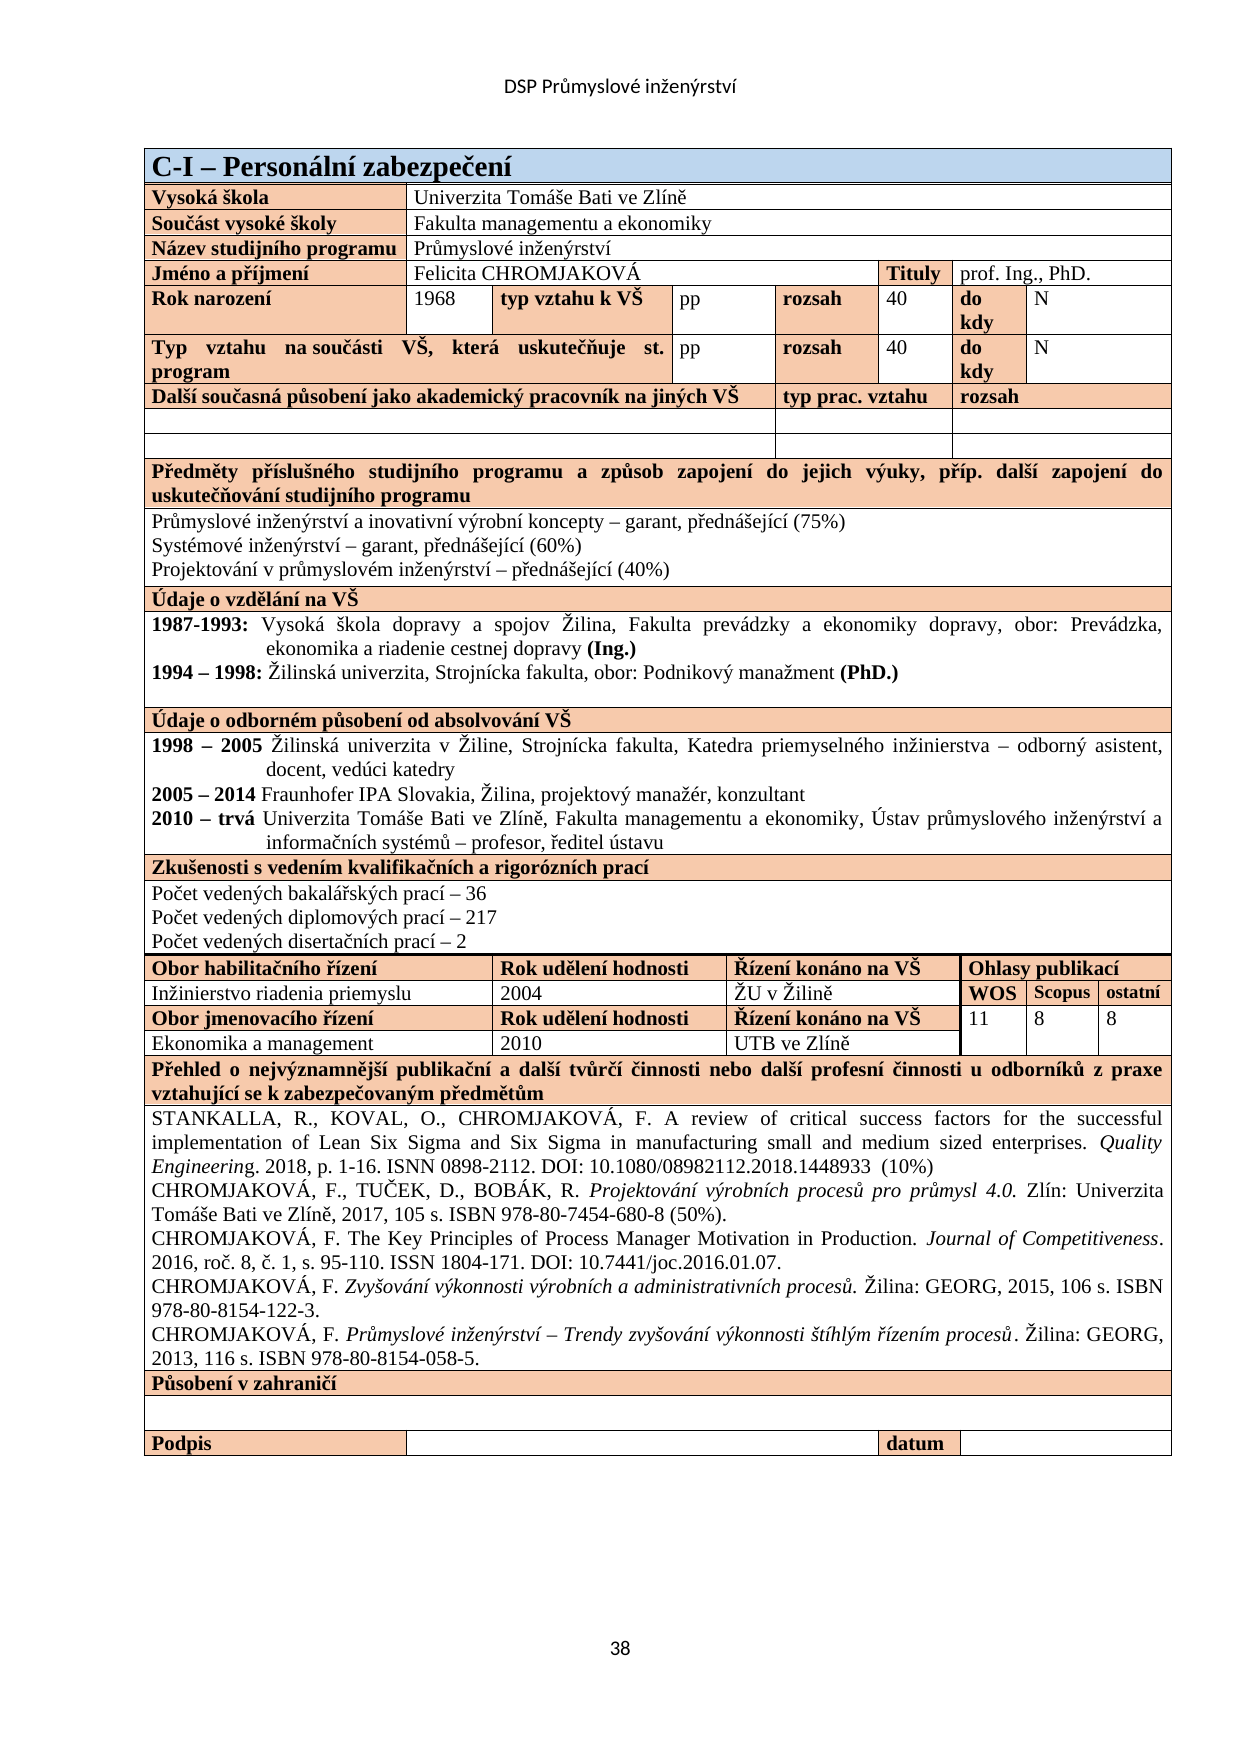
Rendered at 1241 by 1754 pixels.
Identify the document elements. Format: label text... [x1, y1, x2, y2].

table_cell [961, 1431, 1171, 1455]
table_cell pp [673, 335, 775, 383]
table_cell Název studijního programu [145, 236, 406, 259]
table_cell typ prac. vztahu [776, 384, 952, 408]
table_cell Rok narození [145, 286, 406, 334]
table_cell Průmyslové inženýrství [407, 236, 1171, 259]
table_cell Počet vedených bakalářských prací – 36 Počet vedených diplomových prací – 217 Počet vedených disertačních prací – 2 [145, 881, 1171, 953]
table_cell Vysoká škola [145, 185, 406, 209]
table_cell 1987-1993: Vysoká škola dopravy a spojov Žilina, Fakulta prevádzky a ekonomiky dopravy, obor: Prevádzka, ekonomika a riadenie cestnej dopravy (Ing.) 1994 – 1998: Žilinská univerzita, Strojnícka fakulta, obor: Podnikový manažment (PhD.) [145, 612, 1171, 707]
table_cell prof. Ing., PhD. [953, 261, 1171, 285]
table_cell Podpis [145, 1431, 406, 1455]
table_cell [776, 409, 952, 433]
table_cell 1998 – 2005 Žilinská univerzita v Žiline, Strojnícka fakulta, Katedra priemyselného inžinierstva – odborný asistent, docent, vedúci katedry 2005 – 2014 Fraunhofer IPA Slovakia, Žilina, projektový manažér, konzultant 2010 – trvá Univerzita Tomáše Bati ve Zlíně, Fakulta managementu a ekonomiky, Ústav průmyslového inženýrství a informačních systémů – profesor, ředitel ústavu [145, 733, 1171, 854]
table_cell 2010 [493, 1031, 726, 1055]
table_cell datum [879, 1431, 960, 1455]
table_cell Údaje o odborném působení od absolvování VŠ [145, 708, 1171, 732]
table_cell 1968 [407, 286, 492, 334]
table_cell rozsah [776, 286, 878, 334]
table_cell Ohlasy publikací [962, 956, 1171, 980]
table_cell Průmyslové inženýrství a inovativní výrobní koncepty – garant, přednášející (75%) Systémové inženýrství – garant, přednášející (60%) Projektování v průmyslovém inženýrství – přednášející (40%) [145, 509, 1171, 586]
table_cell Údaje o vzdělání na VŠ [145, 587, 1171, 611]
table_cell Typ vztahu na součásti VŠ, která uskutečňuje st. program [145, 335, 672, 383]
table_cell Řízení konáno na VŠ [727, 956, 959, 980]
table_cell [953, 434, 1171, 458]
table_cell Součást vysoké školy [145, 210, 406, 234]
table_cell 40 [879, 335, 952, 383]
table_cell ostatní [1099, 981, 1171, 1005]
table_cell [145, 434, 775, 458]
table_cell rozsah [776, 335, 878, 383]
table_cell 40 [879, 286, 952, 334]
table_cell typ vztahu k VŠ [493, 286, 672, 334]
table_cell ŽU v Žilině [727, 981, 959, 1005]
table_cell Řízení konáno na VŠ [727, 1006, 959, 1030]
table_cell Univerzita Tomáše Bati ve Zlíně [407, 185, 1171, 209]
table_cell N [1027, 335, 1171, 383]
table_cell Scopus [1027, 981, 1098, 1005]
table_cell STANKALLA, R., KOVAL, O., CHROMJAKOVÁ, F. A review of critical success factors for the successful implementation of Lean Six Sigma and Six Sigma in manufacturing small and medium sized enterprises. Quality Engineering. 2018, p. 1-16. ISNN 0898-2112. DOI: 10.1080/08982112.2018.1448933 (10%) CHROMJAKOVÁ, F., TUČEK, D., BOBÁK, R. Projektování výrobních procesů pro průmysl 4.0. Zlín: Univerzita Tomáše Bati ve Zlíně, 2017, 105 s. ISBN 978-80-7454-680-8 (50%). CHROMJAKOVÁ, F. The Key Principles of Process Manager Motivation in Production. Journal of Competitiveness. 2016, roč. 8, č. 1, s. 95-110. ISSN 1804-171. DOI: 10.7441/joc.2016.01.07. CHROMJAKOVÁ, F. Zvyšování výkonnosti výrobních a administrativních procesů. Žilina: GEORG, 2015, 106 s. ISBN 978-80-8154-122-3. CHROMJAKOVÁ, F. Průmyslové inženýrství – Trendy zvyšování výkonnosti štíhlým řízením procesů. Žilina: GEORG, 2013, 116 s. ISBN 978-80-8154-058-5. [145, 1106, 1171, 1370]
table_cell [145, 409, 775, 433]
table_cell 8 [1027, 1006, 1098, 1055]
table_cell [776, 434, 952, 458]
table_cell 2004 [493, 981, 726, 1005]
table_cell Rok udělení hodnosti [493, 1006, 726, 1030]
table_cell Předměty příslušného studijního programu a způsob zapojení do jejich výuky, příp. další zapojení do uskutečňování studijního programu [145, 459, 1171, 507]
table_cell Přehled o nejvýznamnější publikační a další tvůrčí činnosti nebo další profesní činnosti u odborníků z praxe vztahující se k zabezpečovaným předmětům [145, 1056, 1171, 1104]
table_cell WOS [962, 981, 1026, 1005]
table_cell 8 [1099, 1006, 1171, 1055]
table_cell do kdy [953, 286, 1026, 334]
table_cell rozsah [953, 384, 1171, 408]
table_cell UTB ve Zlíně [727, 1031, 959, 1055]
table_header C-I – Personální zabezpečení [145, 149, 1171, 182]
table_cell [407, 1431, 878, 1455]
table_cell Obor jmenovacího řízení [145, 1006, 492, 1030]
table_cell Ekonomika a management [145, 1031, 492, 1055]
table_cell Obor habilitačního řízení [145, 956, 492, 980]
table_cell Tituly [879, 261, 952, 285]
table_cell N [1027, 286, 1171, 334]
table_cell Další současná působení jako akademický pracovník na jiných VŠ [145, 384, 775, 408]
table_cell [953, 409, 1171, 433]
table_cell [145, 1396, 1171, 1429]
table_cell do kdy [953, 335, 1026, 383]
table_cell Felicita CHROMJAKOVÁ [407, 261, 878, 285]
table_cell Působení v zahraničí [145, 1371, 1171, 1395]
table_cell Rok udělení hodnosti [493, 956, 726, 980]
table_cell Inžinierstvo riadenia priemyslu [145, 981, 492, 1005]
table_cell Jméno a příjmení [145, 261, 406, 285]
table_cell Fakulta managementu a ekonomiky [407, 210, 1171, 234]
table_cell pp [673, 286, 775, 334]
table_cell 11 [962, 1006, 1026, 1055]
table_cell Zkušenosti s vedením kvalifikačních a rigorózních prací [145, 855, 1171, 880]
